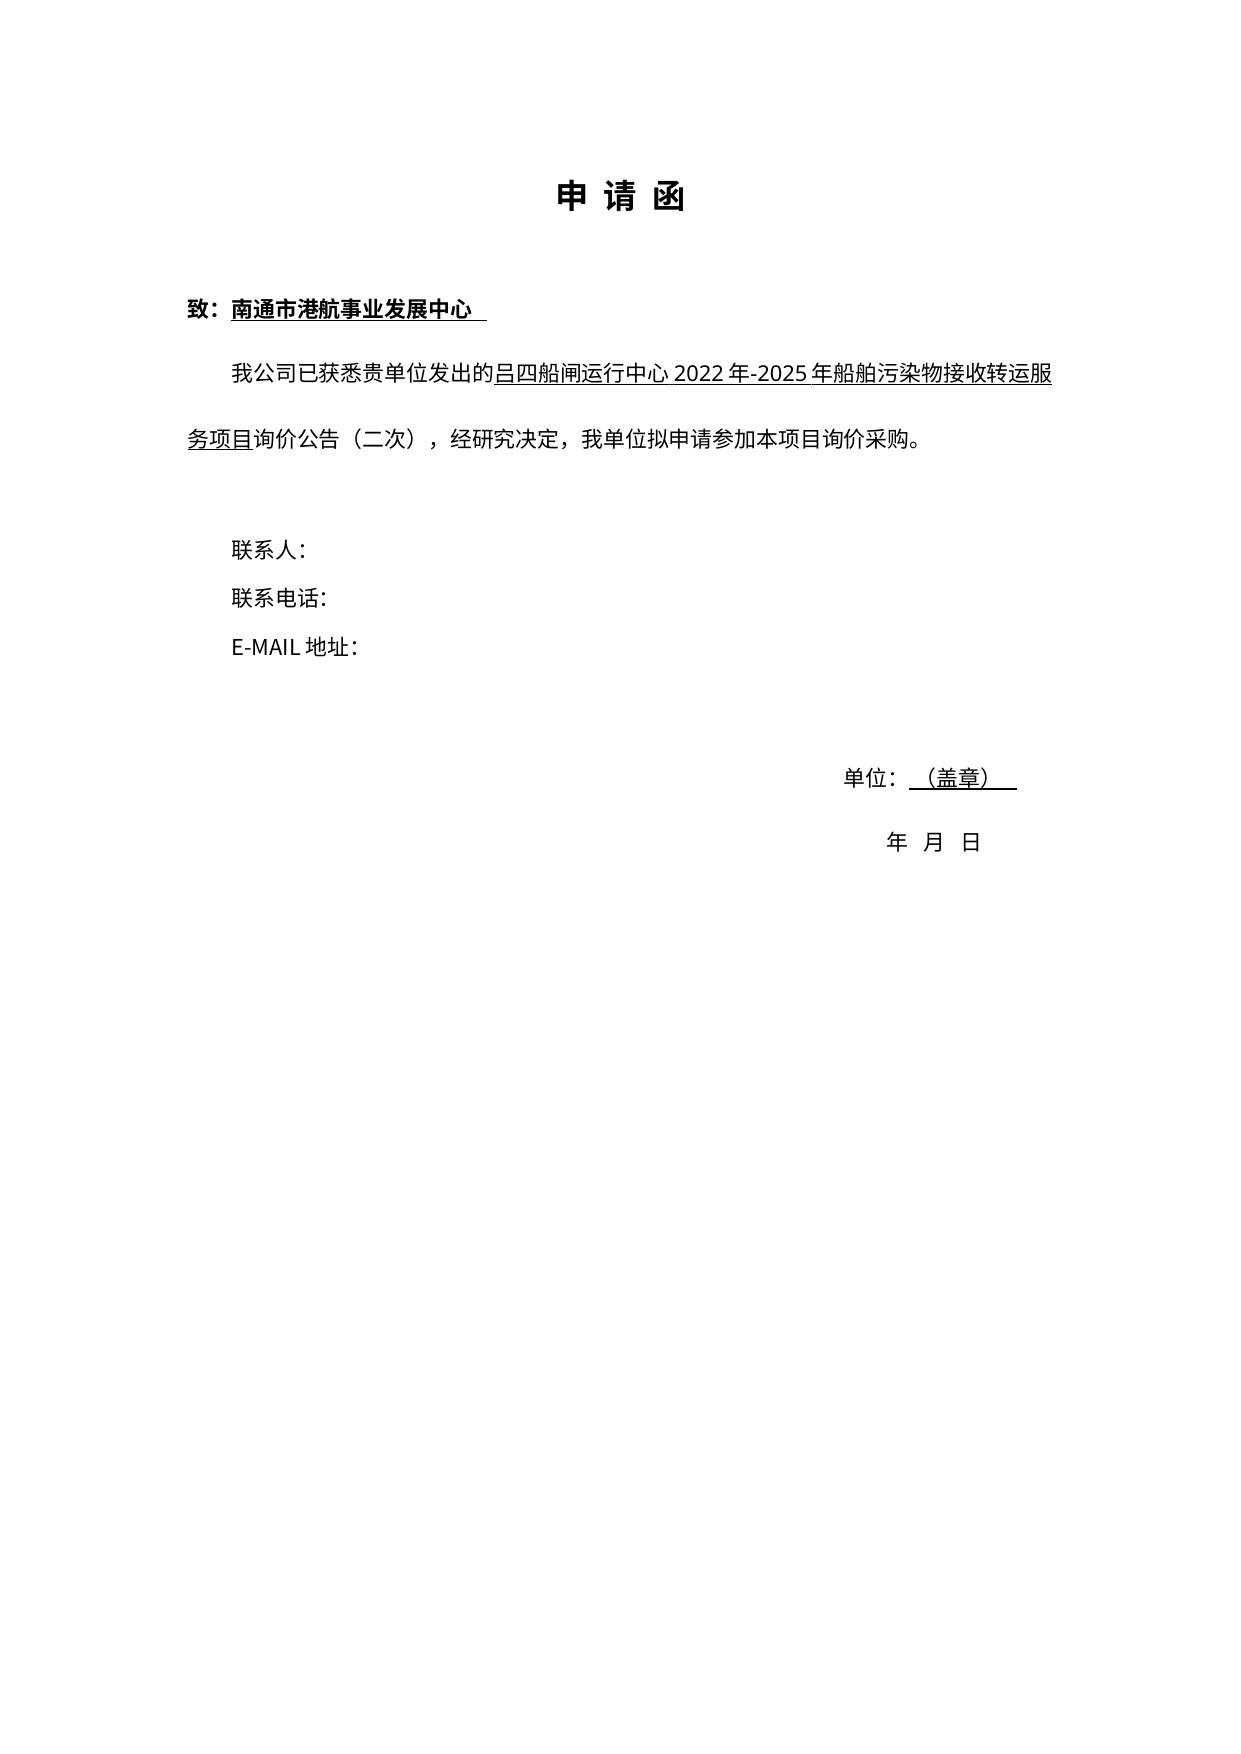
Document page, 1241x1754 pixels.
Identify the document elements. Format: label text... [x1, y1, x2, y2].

text 联系电话： [187, 581, 1053, 613]
text E-MAIL地址： [187, 629, 1053, 662]
text 年 月 日 [187, 825, 1053, 857]
text 单位： （盖章） [187, 761, 1053, 793]
text 我公司已获悉贵单位发出的吕四船闸运行中心2022年-2025年船舶污染物接收转运服务项目询价公告（二次），经研究决定，我单位拟申请参加本项目询价采购。 [187, 356, 1053, 454]
text 致：南通市港航事业发展中心 [187, 292, 1053, 324]
text 申 请 函 [187, 162, 1053, 227]
text 联系人： [187, 533, 1053, 565]
